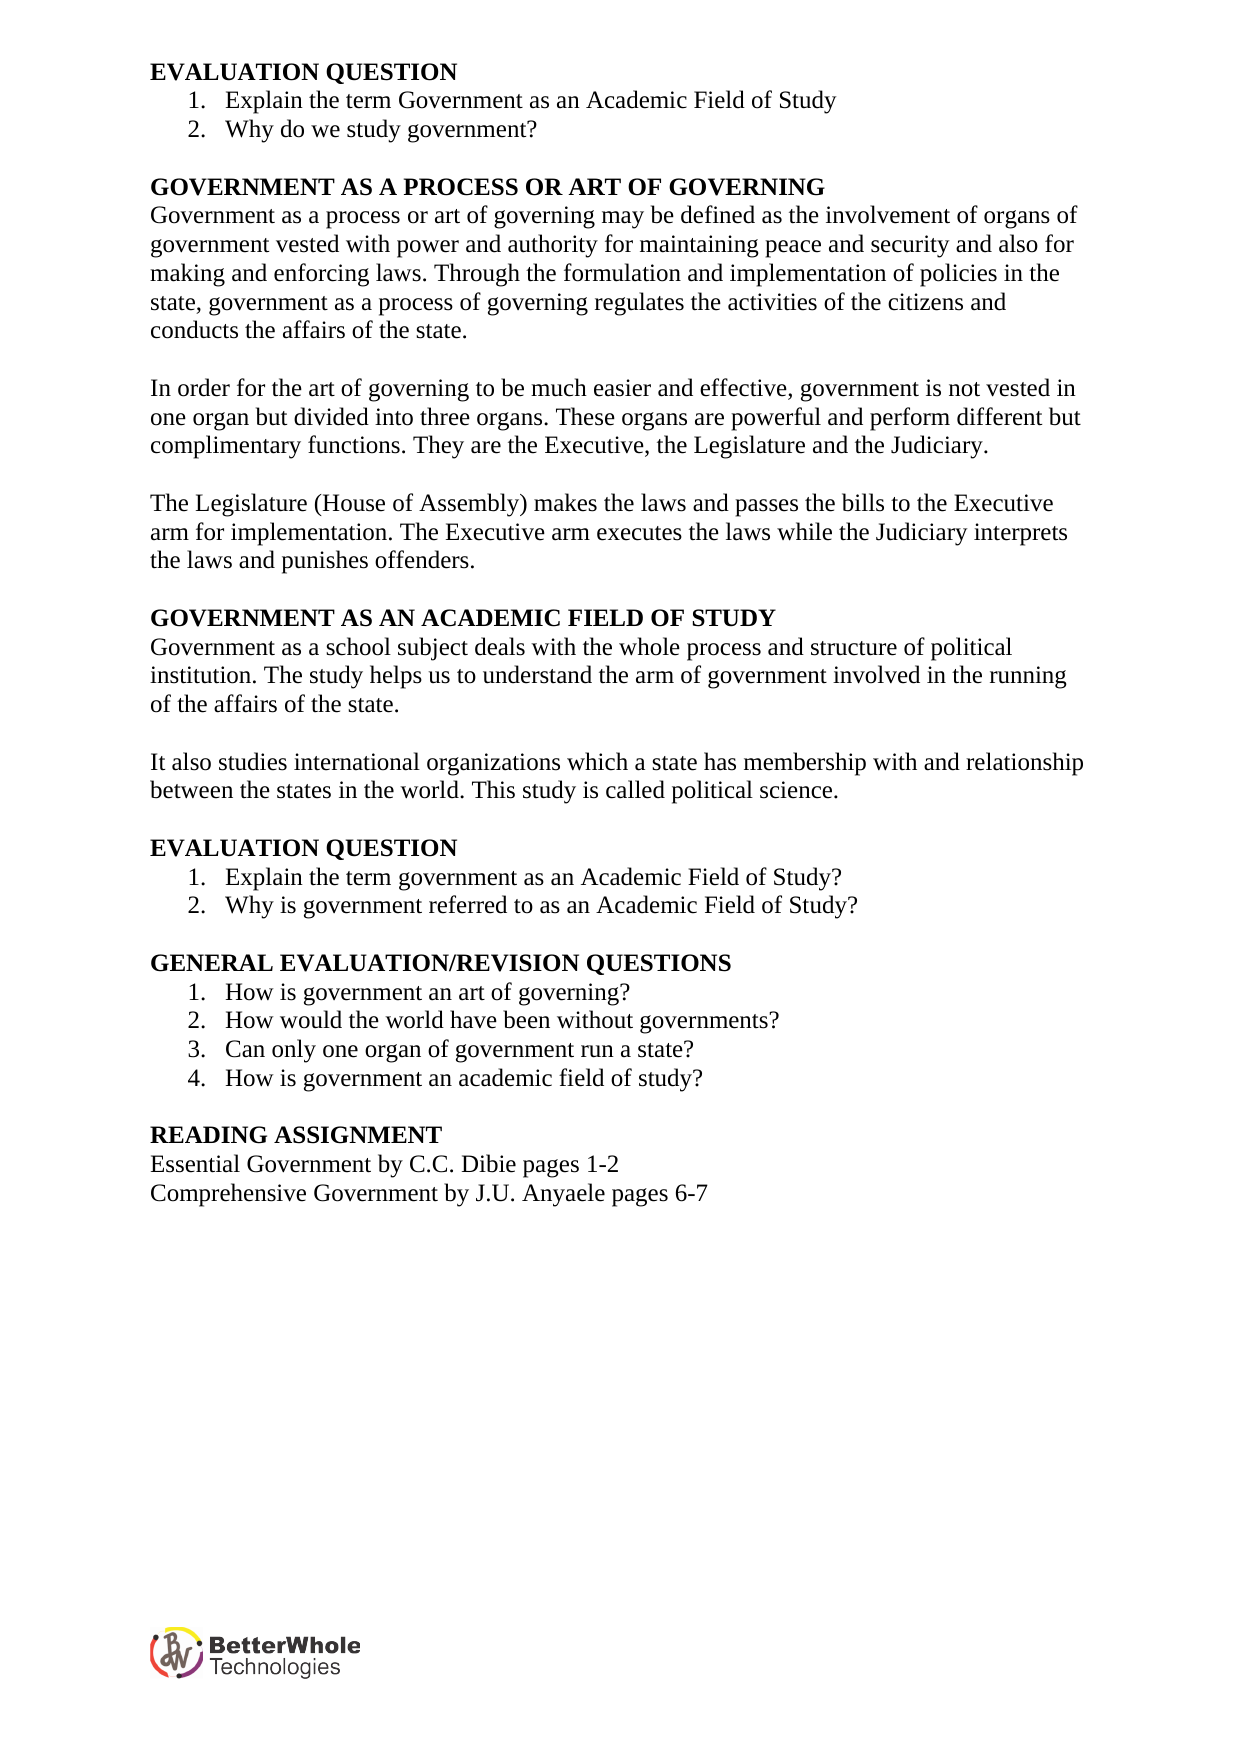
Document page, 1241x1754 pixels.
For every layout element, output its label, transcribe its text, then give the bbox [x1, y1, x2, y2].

list Why is government referred to as an Academic Field of Study? [187, 891, 1090, 919]
subtitle Explain the term Government as an Academic Field of Study [187, 86, 1090, 114]
text Essential Government by C.C. Dibie pages 1-2 [150, 1149, 1090, 1178]
text Government as a school subject deals with the whole process and structure of political institution. The study helps us to understand the arm of government involved in the running of the affairs of the state. [150, 632, 1090, 718]
list Can only one organ of government run a state? [187, 1034, 1090, 1063]
subtitle Why do we study government? [187, 114, 1090, 143]
list How is government an academic field of study? [187, 1063, 1090, 1092]
text It also studies international organizations which a state has membership with and relationship between the states in the world. This study is called political science. [150, 747, 1090, 804]
text Government as a process or art of governing may be defined as the involvement of organs of government vested with power and authority for maintaining peace and security and also for making and enforcing laws. Through the formulation and implementation of policies in the state, government as a process of governing regulates the activities of the citizens and conducts the affairs of the state. [150, 201, 1090, 344]
text EVALUATION QUESTION [150, 833, 1090, 862]
text In order for the art of governing to be much easier and effective, government is not vested in one organ but divided into three organs. These organs are powerful and perform different but complimentary functions. They are the Executive, the Legislature and the Judiciary. [150, 373, 1090, 459]
list How is government an art of governing? [187, 977, 1090, 1006]
text READING ASSIGNMENT [150, 1121, 1090, 1149]
list How would the world have been without governments? [187, 1006, 1090, 1034]
subtitle GOVERNMENT AS AN ACADEMIC FIELD OF STUDY [150, 603, 1090, 632]
list Explain the term government as an Academic Field of Study? [187, 862, 1090, 891]
text The Legislature (House of Assembly) makes the laws and passes the bills to the Executive arm for implementation. The Executive arm executes the laws while the Judiciary interprets the laws and punishes offenders. [150, 488, 1090, 574]
subtitle GOVERNMENT AS A PROCESS OR ART OF GOVERNING [150, 172, 1090, 201]
subtitle EVALUATION QUESTION [150, 57, 1090, 86]
text Comprehensive Government by J.U. Anyaele pages 6-7 [150, 1178, 1090, 1207]
picture [150, 1627, 360, 1679]
text GENERAL EVALUATION/REVISION QUESTIONS [150, 948, 1090, 977]
